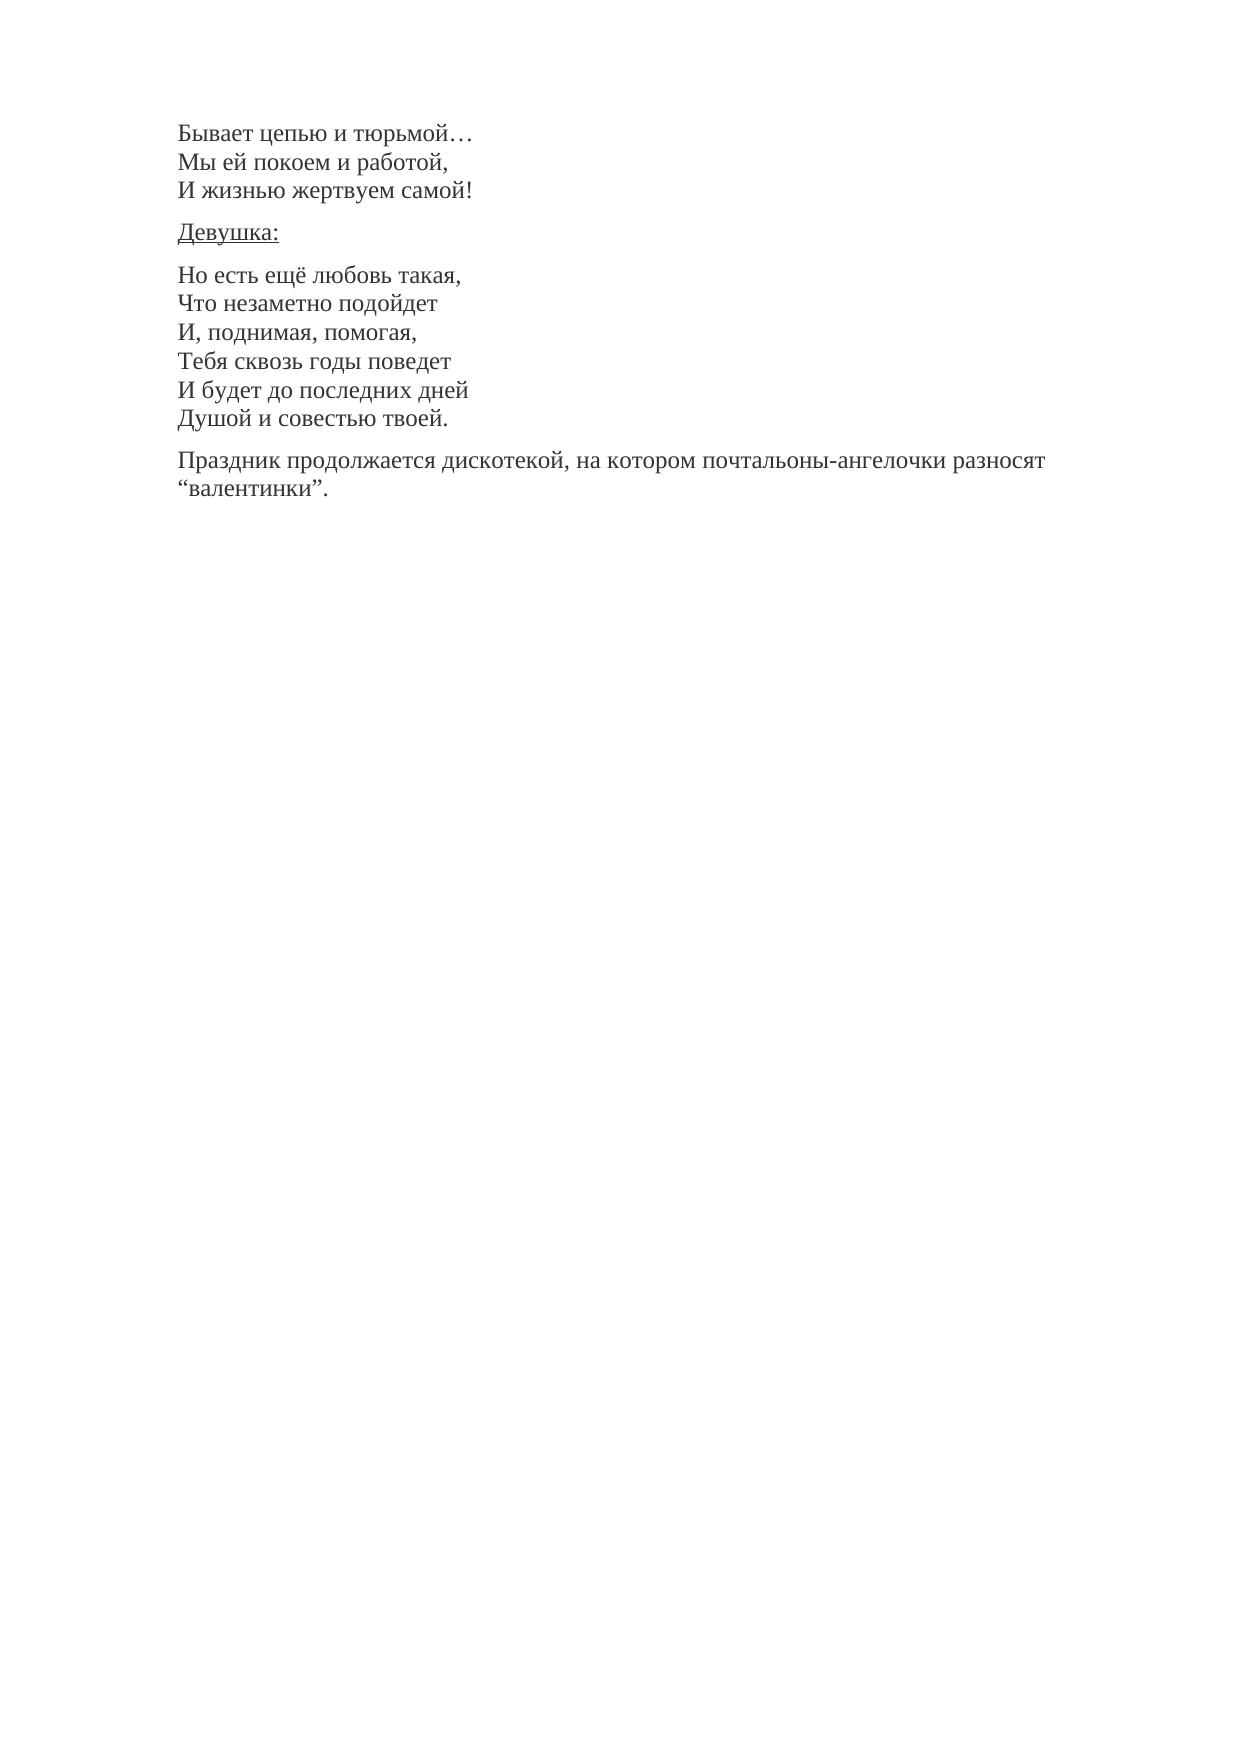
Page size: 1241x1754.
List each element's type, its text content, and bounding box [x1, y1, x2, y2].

text Но есть ещё любовь такая, Что незаметно подойдет И, поднимая, помогая, Тебя сквозь годы поведет И будет до последних дней Душой и совестью твоей. [177, 260, 1152, 432]
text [177, 118, 1152, 204]
text Девушка: [177, 217, 1152, 246]
text Праздник продолжается дискотекой, на котором почтальоны-ангелочки разносят “валентинки”. [177, 445, 1152, 502]
